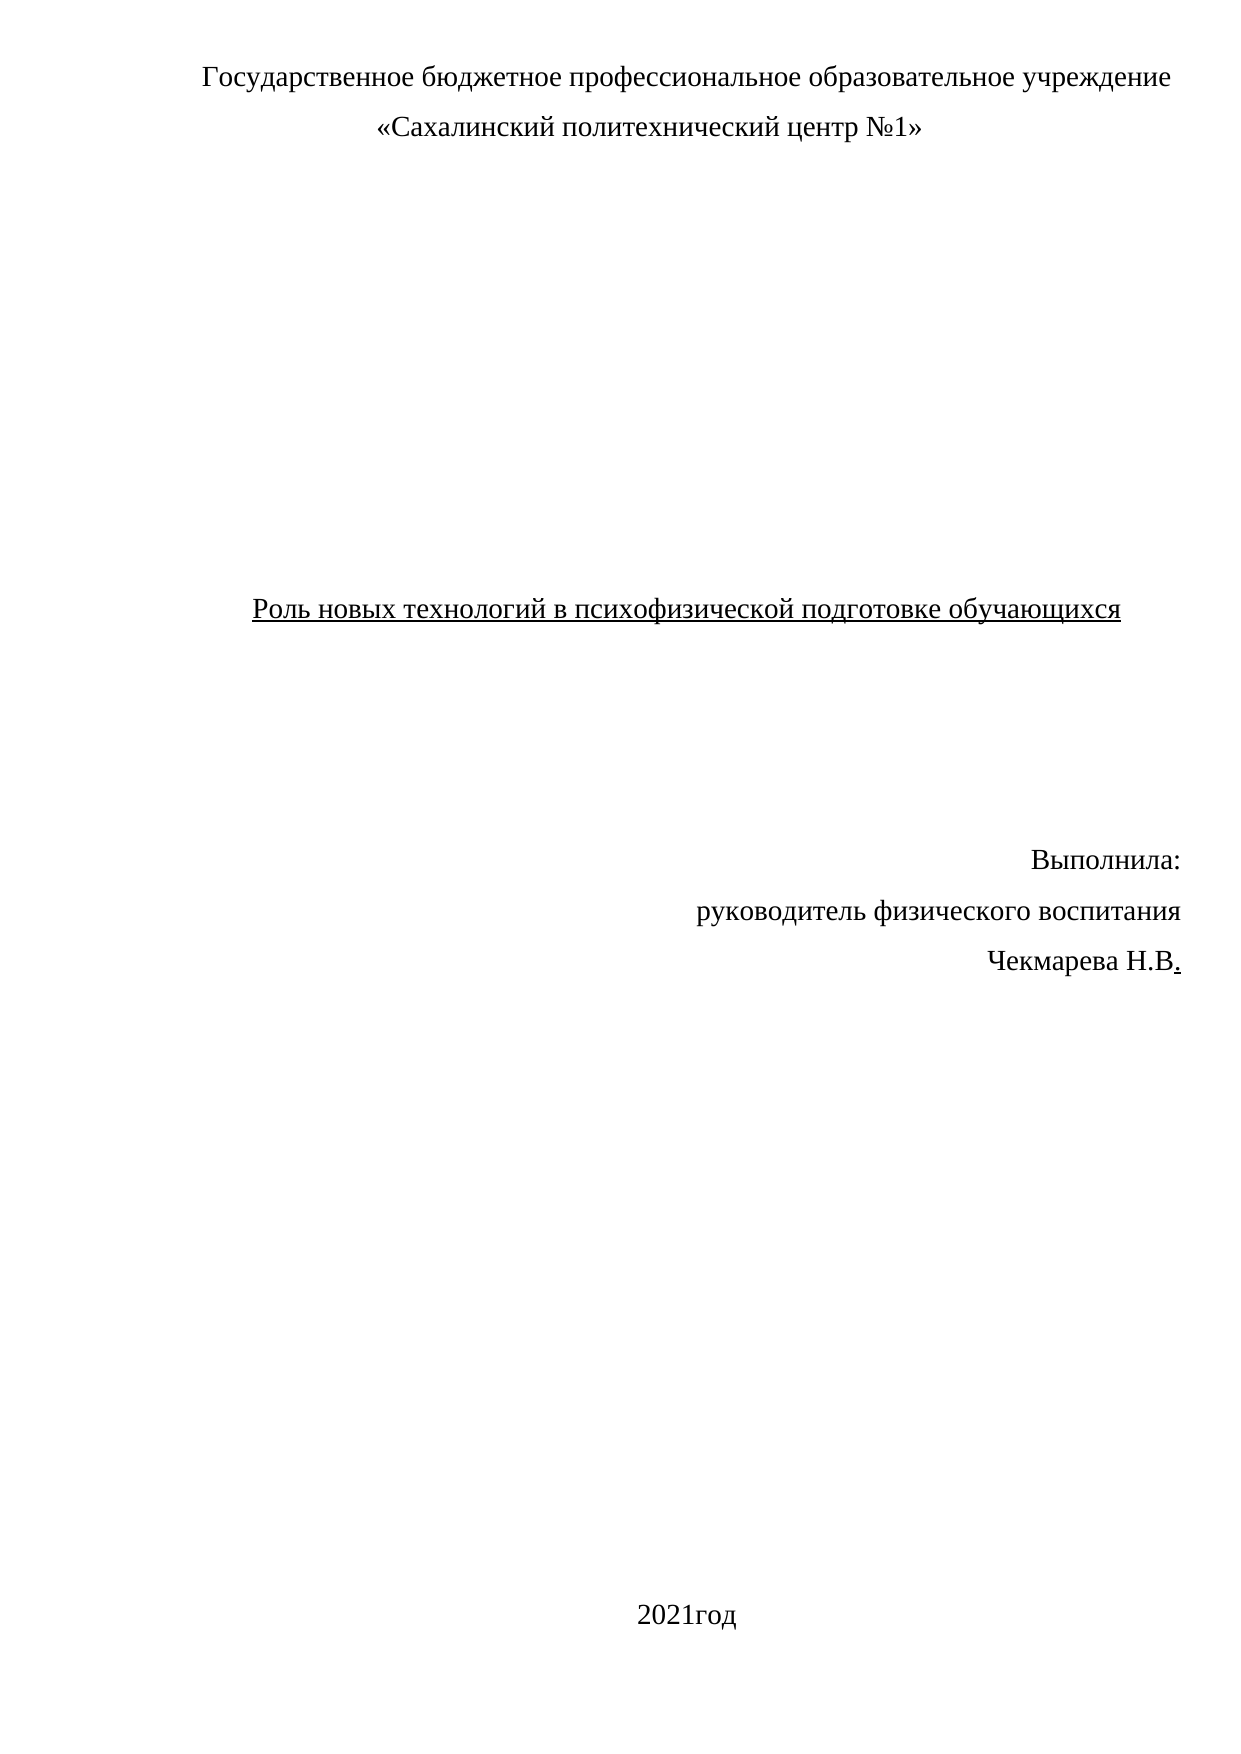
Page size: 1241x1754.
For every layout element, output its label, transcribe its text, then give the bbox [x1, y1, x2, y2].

text 2021год [118, 1597, 1181, 1631]
text Роль новых технологий в психофизической подготовке обучающихся [118, 591, 1181, 624]
text Выполнила: [118, 842, 1181, 876]
text Государственное бюджетное профессиональное образовательное учреждение «Сахалинский политехнический центр №1» [118, 59, 1181, 143]
text Чекмарева Н.В. [118, 943, 1181, 977]
text руководитель физического воспитания [118, 893, 1181, 926]
